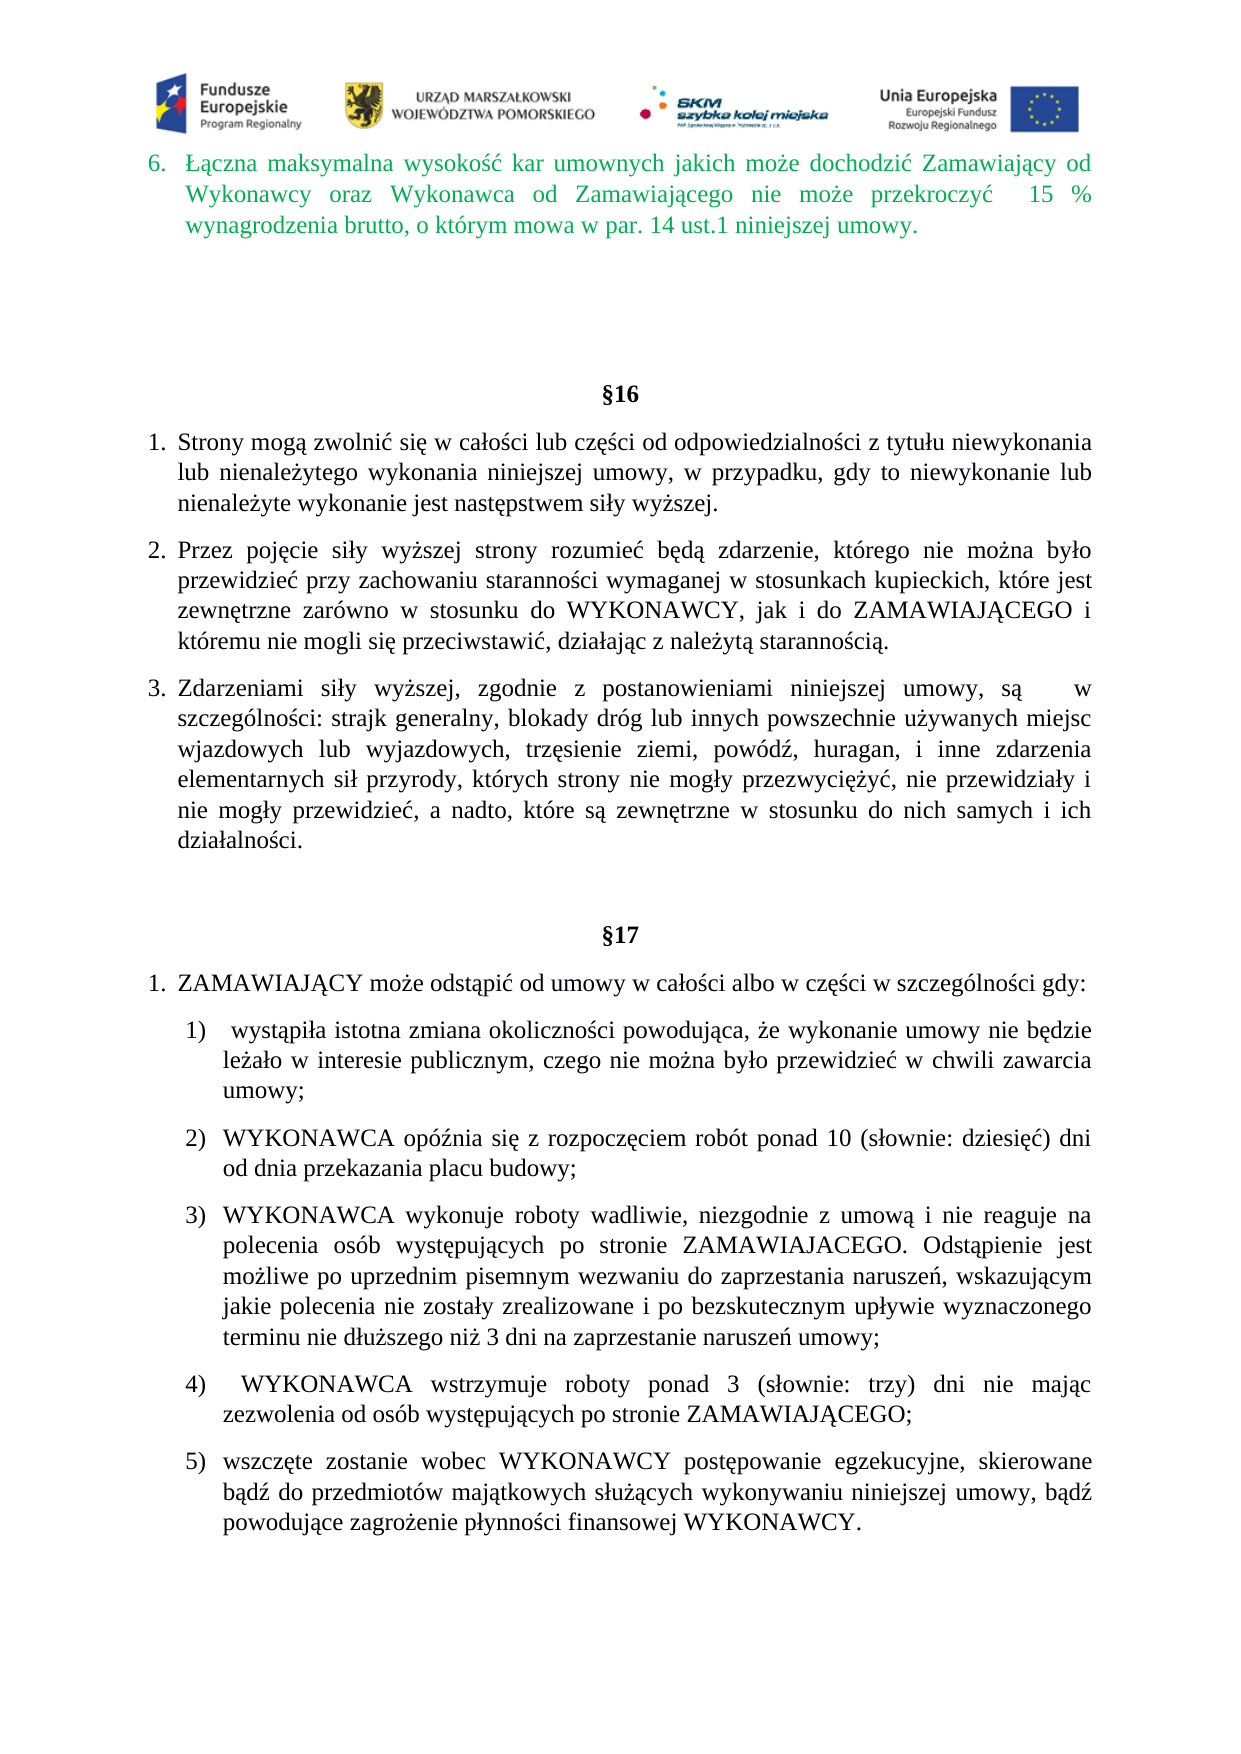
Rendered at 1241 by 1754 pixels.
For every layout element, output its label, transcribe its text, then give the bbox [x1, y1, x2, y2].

text §17 [148, 920, 1093, 949]
list WYKONAWCA wykonuje roboty wadliwie, niezgodnie z umową i nie reaguje na polecenia osób występujących po stronie ZAMAWIAJACEGO. Odstąpienie jest możliwe po uprzednim pisemnym wezwaniu do zaprzestania naruszeń, wskazującym jakie polecenia nie zostały zrealizowane i po bezskutecznym upływie wyznaczonego terminu nie dłuższego niż 3 dni na zaprzestanie naruszeń umowy; [185, 1200, 1093, 1351]
list ZAMAWIAJĄCY może odstąpić od umowy w całości albo w części w szczególności gdy: [148, 968, 1093, 996]
list Zdarzeniami siły wyższej, zgodnie z postanowieniami niniejszej umowy, są w szczególności: strajk generalny, blokady dróg lub innych powszechnie używanych miejsc wjazdowych lub wyjazdowych, trzęsienie ziemi, powódź, huragan, i inne zdarzenia elementarnych sił przyrody, których strony nie mogły przezwyciężyć, nie przewidziały i nie mogły przewidzieć, a nadto, które są zewnętrzne w stosunku do nich samych i ich działalności. [148, 673, 1093, 854]
list WYKONAWCA wstrzymuje roboty ponad 3 (słownie: trzy) dni nie mając zezwolenia od osób występujących po stronie ZAMAWIAJĄCEGO; [185, 1369, 1093, 1428]
list Strony mogą zwolnić się w całości lub części od odpowiedzialności z tytułu niewykonania lub nienależytego wykonania niniejszej umowy, w przypadku, gdy to niewykonanie lub nienależyte wykonanie jest następstwem siły wyższej. [148, 427, 1093, 516]
text §16 [148, 379, 1093, 408]
list wystąpiła istotna zmiana okoliczności powodująca, że wykonanie umowy nie będzie leżało w interesie publicznym, czego nie można było przewidzieć w chwili zawarcia umowy; [185, 1015, 1093, 1104]
list wszczęte zostanie wobec WYKONAWCY postępowanie egzekucyjne, skierowane bądź do przedmiotów majątkowych służących wykonywaniu niniejszej umowy, bądź powodujące zagrożenie płynności finansowej WYKONAWCY. [185, 1446, 1093, 1536]
list Łączna maksymalna wysokość kar umownych jakich może dochodzić Zamawiający od Wykonawcy oraz Wykonawca od Zamawiającego nie może przekroczyć 15 % wynagrodzenia brutto, o którym mowa w par. 14 ust.1 niniejszej umowy. [148, 148, 1093, 238]
list Przez pojęcie siły wyższej strony rozumieć będą zdarzenie, którego nie można było przewidzieć przy zachowaniu staranności wymaganej w stosunkach kupieckich, które jest zewnętrzne zarówno w stosunku do WYKONAWCY, jak i do ZAMAWIAJĄCEGO i któremu nie mogli się przeciwstawić, działając z należytą starannością. [148, 535, 1093, 655]
list WYKONAWCA opóźnia się z rozpoczęciem robót ponad 10 (słownie: dziesięć) dni od dnia przekazania placu budowy; [185, 1123, 1093, 1182]
picture [147, 73, 1093, 148]
